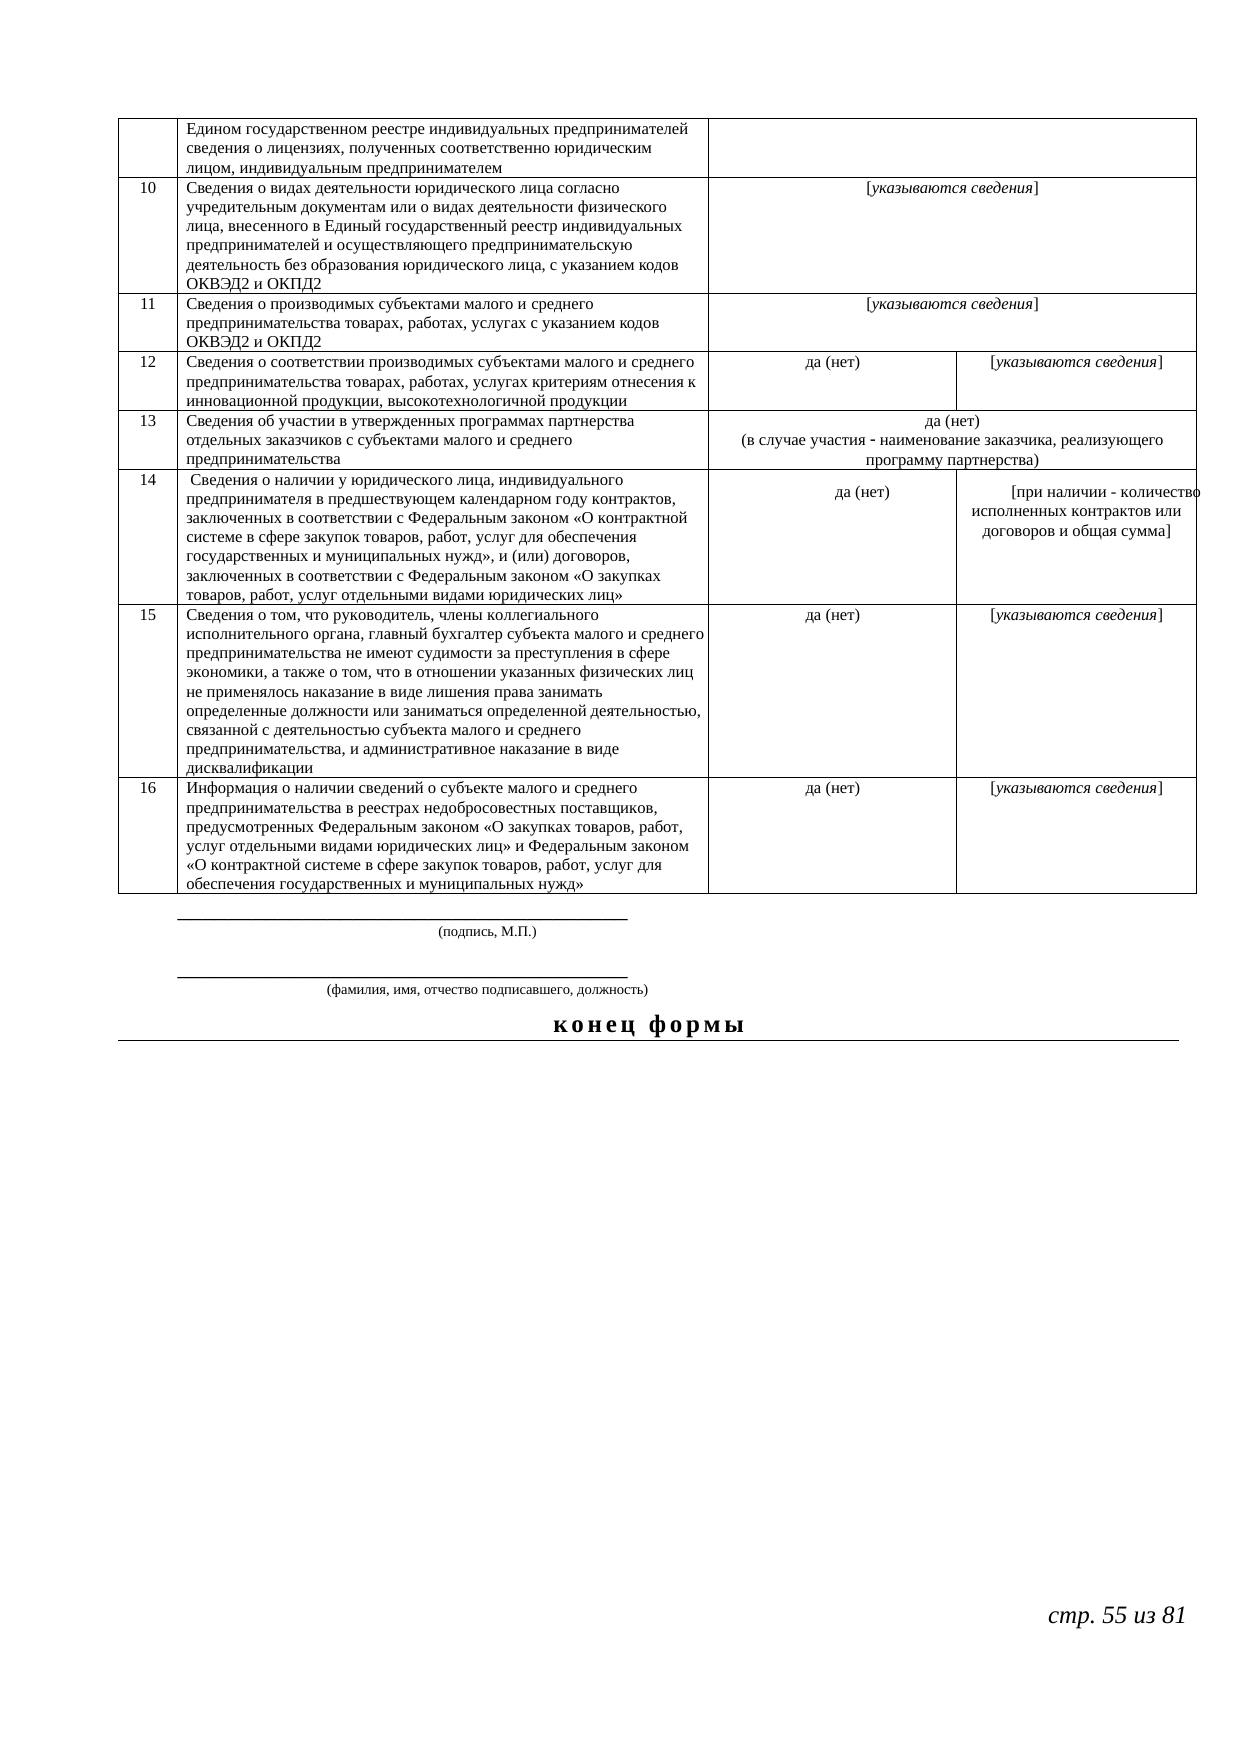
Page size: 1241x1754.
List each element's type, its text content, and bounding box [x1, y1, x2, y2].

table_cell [709, 119, 1196, 177]
text (фамилия, имя, отчество подписавшего, должность) [118, 981, 797, 1009]
text (подпись, М.П.) [118, 923, 797, 952]
table_cell 13 [119, 411, 177, 468]
table_cell да (нет) [709, 352, 956, 410]
table_cell Сведения о соответствии производимых субъектами малого и среднего предпринимательства товарах, работах, услугах критериям отнесения к инновационной продукции, высокотехнологичной продукции [178, 352, 708, 410]
table_cell 14 [119, 470, 177, 604]
table_cell 11 [119, 294, 177, 351]
table_cell 10 [119, 178, 177, 293]
table_cell 16 [119, 778, 177, 893]
table_cell да (нет) (в случае участия наименование заказчика, реализующего программу партнерства) [709, 411, 1196, 468]
table_cell [указываются сведения] [709, 178, 1196, 293]
text конец формы [118, 1009, 1179, 1040]
table_cell [указываются сведения] [957, 605, 1196, 777]
table_cell да (нет) [709, 470, 956, 604]
table_cell 15 [119, 605, 177, 777]
table_cell [при наличии - количество исполненных контрактов или договоров и общая сумма] [957, 470, 1196, 604]
table_cell Сведения о видах деятельности юридического лица согласно учредительным документам или о видах деятельности физического лица, внесенного в Единый государственный реестр индивидуальных предпринимателей и осуществляющего предпринимательскую деятельность без образования юридического лица, с указанием кодов ОКВЭД2 и ОКПД2 [178, 178, 708, 293]
table_cell да (нет) [709, 605, 956, 777]
table_cell [указываются сведения] [957, 778, 1196, 893]
table_cell Сведения о наличии у юридического лица, индивидуального предпринимателя в предшествующем календарном году контрактов, заключенных в соответствии с Федеральным законом «О контрактной системе в сфере закупок товаров, работ, услуг для обеспечения государственных и муниципальных нужд», и (или) договоров, заключенных в соответствии с Федеральным законом «О закупках товаров, работ, услуг отдельными видами юридических лиц» [178, 470, 708, 604]
text ____________________________________ [118, 952, 1181, 981]
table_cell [178, 119, 708, 177]
table_cell [указываются сведения] [957, 352, 1196, 410]
table_cell 12 [119, 352, 177, 410]
table_cell Сведения о том, что руководитель, члены коллегиального исполнительного органа, главный бухгалтер субъекта малого и среднего предпринимательства не имеют судимости за преступления в сфере экономики, а также о том, что в отношении указанных физических лиц не применялось наказание в виде лишения права занимать определенные должности или заниматься определенной деятельностью, связанной с деятельностью субъекта малого и среднего предпринимательства, и административное наказание в виде дисквалификации [178, 605, 708, 777]
table_cell Сведения о производимых субъектами малого и среднего предпринимательства товарах, работах, услугах с указанием кодов ОКВЭД2 и ОКПД2 [178, 294, 708, 351]
table_cell [указываются сведения] [709, 294, 1196, 351]
table_cell Сведения об участии в утвержденных программах партнерства отдельных заказчиков с субъектами малого и среднего предпринимательства [178, 411, 708, 468]
text ____________________________________ [118, 894, 1181, 923]
table_cell да (нет) [709, 778, 956, 893]
table_cell Информация о наличии сведений о субъекте малого и среднего предпринимательства в реестрах недобросовестных поставщиков, предусмотренных Федеральным законом «О закупках товаров, работ, услуг отдельными видами юридических лиц» и Федеральным законом «О контрактной системе в сфере закупок товаров, работ, услуг для обеспечения государственных и муниципальных нужд» [178, 778, 708, 893]
table_cell 9 [119, 119, 177, 177]
